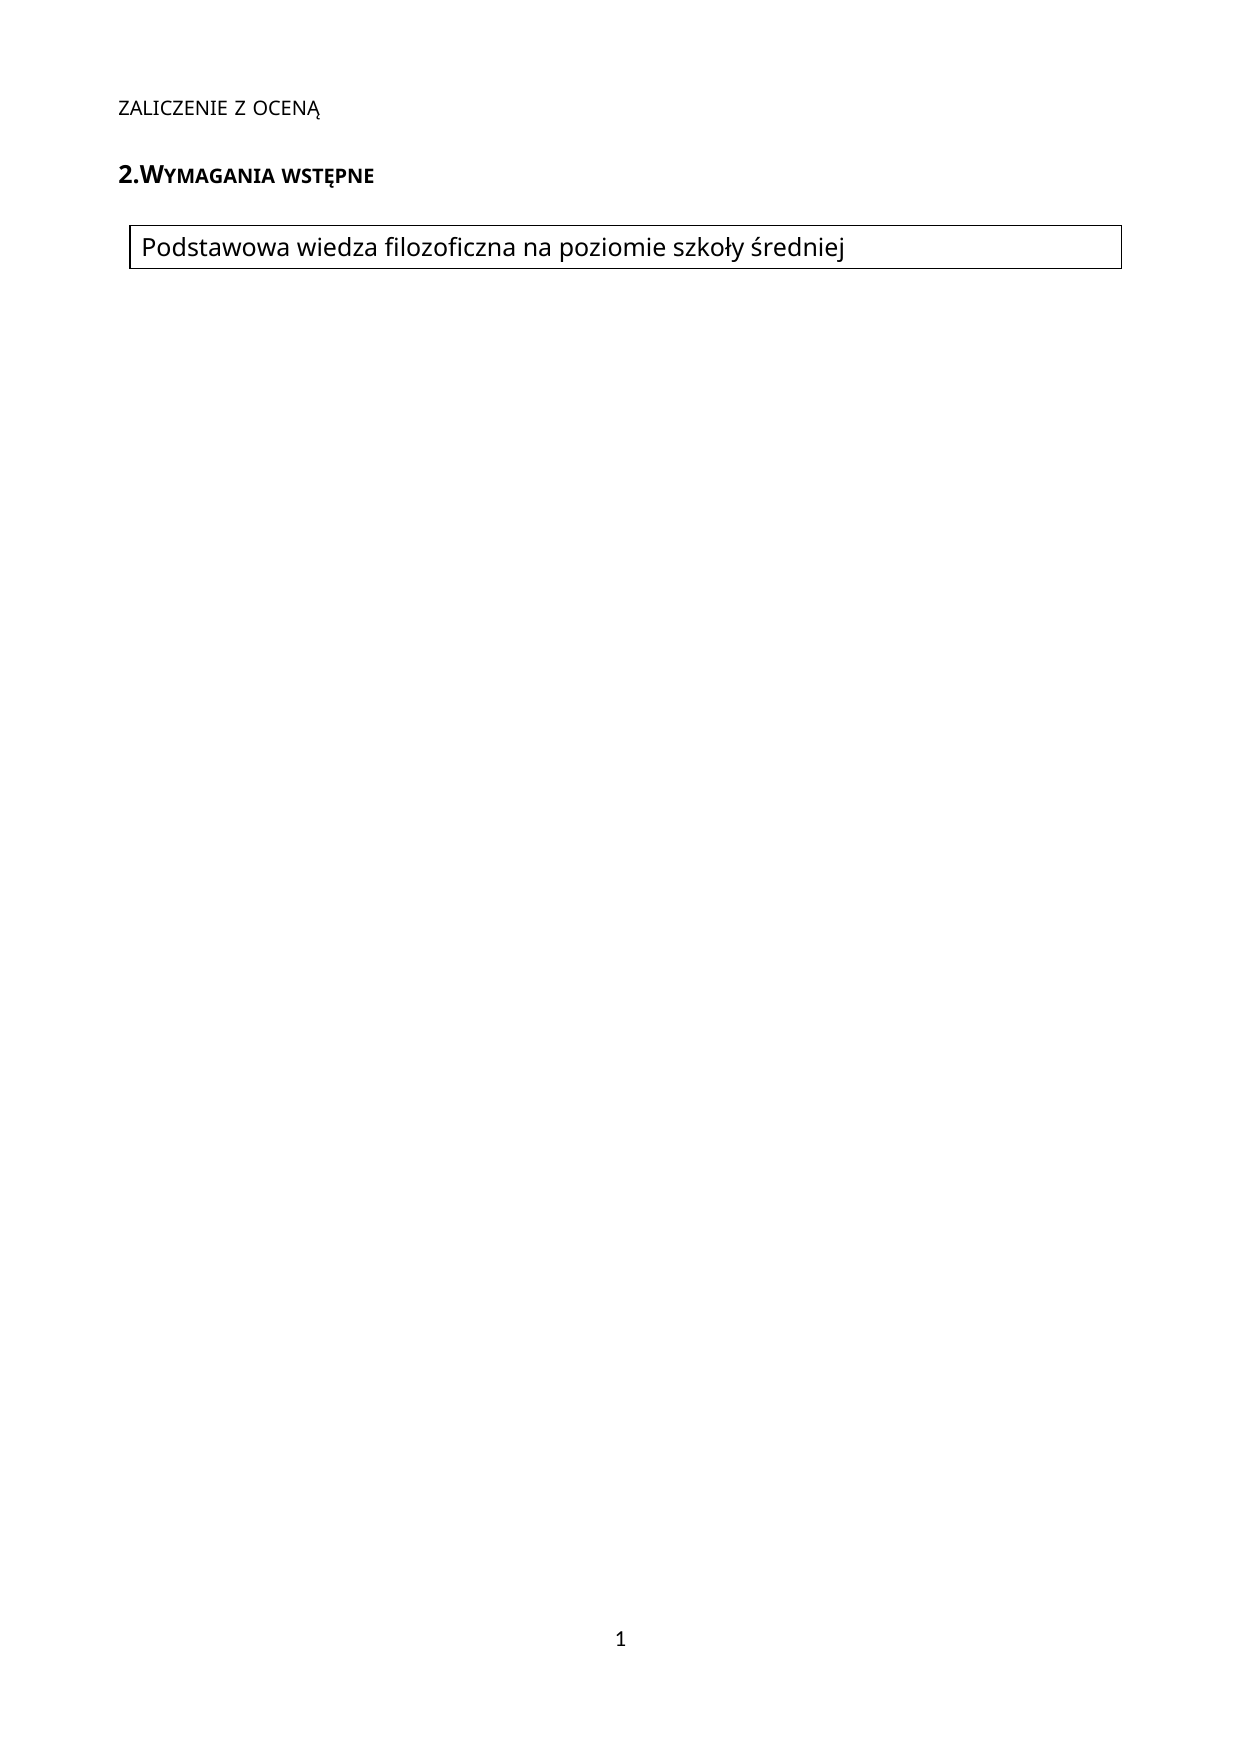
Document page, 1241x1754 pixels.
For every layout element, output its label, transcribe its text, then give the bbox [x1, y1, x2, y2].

table_header Podstawowa wiedza filozoficzna na poziomie szkoły średniej [131, 226, 1121, 268]
text 2.Wymagania wstępne [118, 157, 1122, 191]
text zaliczenie z oceną [118, 89, 1122, 123]
